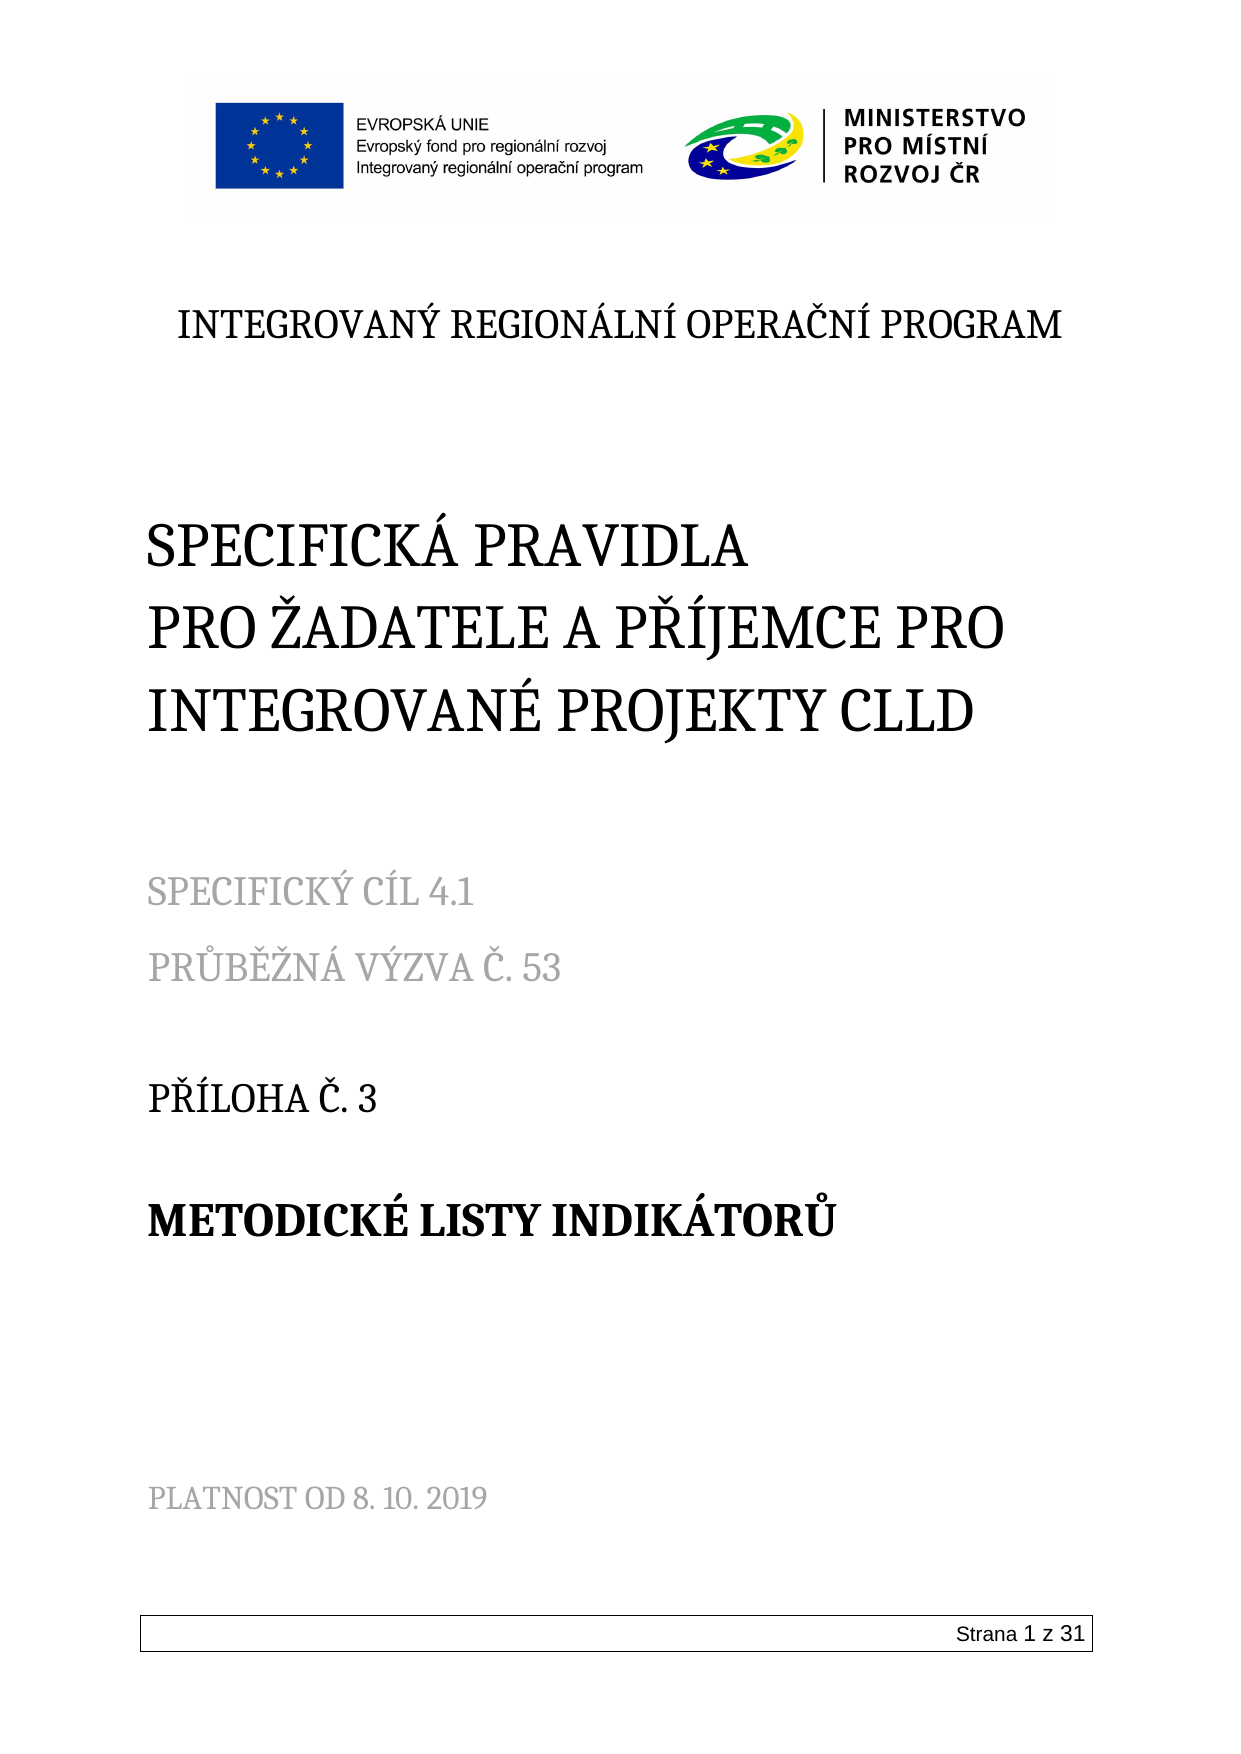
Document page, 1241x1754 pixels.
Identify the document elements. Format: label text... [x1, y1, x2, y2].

text PŘÍLOHA Č. 3 [148, 1075, 1093, 1123]
text Specifický cíl 4.1 [148, 868, 1093, 916]
text PRO ŽADATELE A PŘÍJEMCE pro integrované projekty CLLD [148, 593, 1093, 747]
text Specifická PRAVIDLA [148, 510, 1093, 582]
picture [187, 73, 1053, 217]
text MetodickÉ listY indikátorŮ [148, 1193, 1093, 1248]
text pLATNOST OD 8. 10. 2019 [148, 1479, 1093, 1518]
text Průběžná výzva Č. 53 [148, 944, 1093, 992]
text INTEGROVANÝ REGIONÁLNÍ OPERAČNÍ PROGRAM [148, 301, 1093, 348]
